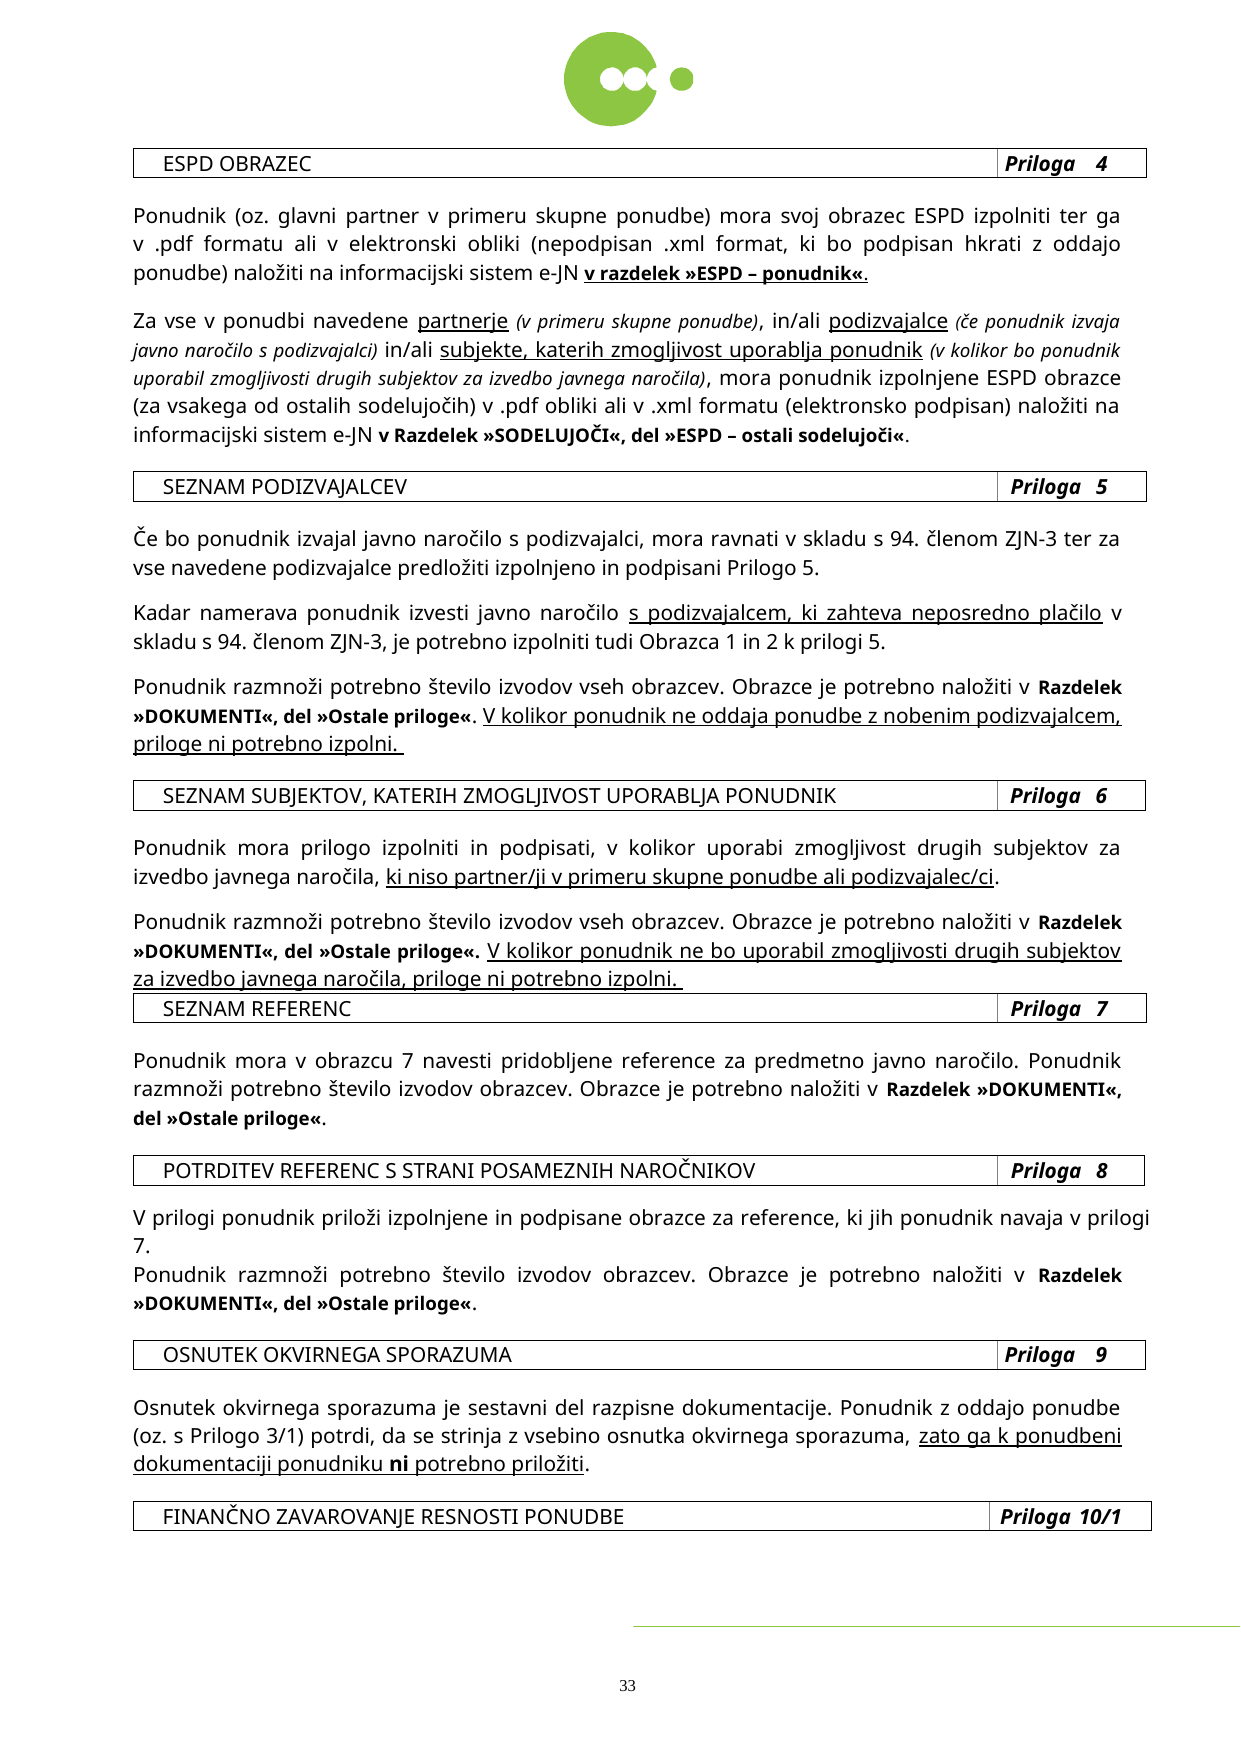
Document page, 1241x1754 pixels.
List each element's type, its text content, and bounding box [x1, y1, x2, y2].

text Ponudnik razmnoži potrebno število izvodov vseh obrazcev. Obrazce je potrebno naložiti v Razdelek »DOKUMENTI«, del »Ostale priloge«. V kolikor ponudnik ne oddaja ponudbe z nobenim podizvajalcem, priloge ni potrebno izpolni. [133, 672, 1122, 758]
table_header FINANČNO ZAVAROVANJE RESNOSTI PONUDBE [163, 1502, 989, 1530]
table_header Priloga [998, 472, 1088, 501]
table_header [134, 1502, 162, 1530]
table_header ESPD OBRAZEC [155, 149, 997, 177]
table_header 8 [1089, 1156, 1144, 1185]
table_header OSNUTEK OKVIRNEGA SPORAZUMA [155, 1341, 997, 1369]
table_header [134, 472, 155, 501]
table_header [134, 149, 155, 177]
table_header [134, 1156, 155, 1185]
table_header [134, 781, 155, 810]
table_header 4 [1089, 149, 1146, 177]
table_header [134, 1341, 155, 1369]
text Za vse v ponudbi navedene partnerje (v primeru skupne ponudbe), in/ali podizvajalce (če ponudnik izvaja javno naročilo s podizvajalci) in/ali subjekte, katerih zmogljivost uporablja ponudnik (v kolikor bo ponudnik uporabil zmogljivosti drugih subjektov za izvedbo javnega naročila), mora ponudnik izpolnjene ESPD obrazce (za vsakega od ostalih sodelujočih) v .pdf obliki ali v .xml formatu (elektronsko podpisan) naložiti na informacijski sistem e-JN v Razdelek »SODELUJOČI«, del »ESPD – ostali sodelujoči«. [133, 306, 1122, 448]
table_header POTRDITEV REFERENC S STRANI POSAMEZNIH NAROČNIKOV [155, 1156, 997, 1185]
table_header 5 [1089, 472, 1146, 501]
table_header Priloga [998, 1341, 1088, 1369]
table_header 9 [1088, 1341, 1145, 1369]
table_header [134, 994, 155, 1022]
table_header 6 [1088, 781, 1145, 810]
text Ponudnik mora v obrazcu 7 navesti pridobljene reference za predmetno javno naročilo. Ponudnik razmnoži potrebno število izvodov obrazcev. Obrazce je potrebno naložiti v Razdelek »DOKUMENTI«, del »Ostale priloge«. [133, 1046, 1122, 1131]
text Ponudnik (oz. glavni partner v primeru skupne ponudbe) mora svoj obrazec ESPD izpolniti ter ga v .pdf formatu ali v elektronski obliki (nepodpisan .xml format, ki bo podpisan hkrati z oddajo ponudbe) naložiti na informacijski sistem e-JN v razdelek »ESPD – ponudnik«. [133, 201, 1122, 286]
table_header Priloga [998, 781, 1088, 810]
table_header Priloga [990, 1502, 1078, 1530]
table_header 10/1 [1078, 1502, 1151, 1530]
text Osnutek okvirnega sporazuma je sestavni del razpisne dokumentacije. Ponudnik z oddajo ponudbe (oz. s Prilogo 3/1) potrdi, da se strinja z vsebino osnutka okvirnega sporazuma, zato ga k ponudbeni dokumentaciji ponudniku ni potrebno priložiti. [133, 1393, 1122, 1478]
table_header SEZNAM SUBJEKTOV, KATERIH ZMOGLJIVOST UPORABLJA PONUDNIK [155, 781, 997, 810]
text Ponudnik razmnoži potrebno število izvodov vseh obrazcev. Obrazce je potrebno naložiti v Razdelek »DOKUMENTI«, del »Ostale priloge«. V kolikor ponudnik ne bo uporabil zmogljivosti drugih subjektov za izvedbo javnega naročila, priloge ni potrebno izpolni. [133, 907, 1122, 993]
table_header SEZNAM REFERENC [155, 994, 997, 1022]
table_header SEZNAM PODIZVAJALCEV [155, 472, 997, 501]
text Če bo ponudnik izvajal javno naročilo s podizvajalci, mora ravnati v skladu s 94. členom ZJN-3 ter za vse navedene podizvajalce predložiti izpolnjeno in podpisani Prilogo 5. [133, 524, 1122, 581]
text Ponudnik razmnoži potrebno število izvodov obrazcev. Obrazce je potrebno naložiti v Razdelek »DOKUMENTI«, del »Ostale priloge«. [133, 1260, 1122, 1317]
table_header Priloga [998, 149, 1088, 177]
text Ponudnik mora prilogo izpolniti in podpisati, v kolikor uporabi zmogljivost drugih subjektov za izvedbo javnega naročila, ki niso partner/ji v primeru skupne ponudbe ali podizvajalec/ci. [133, 833, 1122, 890]
text V prilogi ponudnik priloži izpolnjene in podpisane obrazce za reference, ki jih ponudnik navaja v prilogi 7. [133, 1203, 1152, 1260]
text Kadar namerava ponudnik izvesti javno naročilo s podizvajalcem, ki zahteva neposredno plačilo v skladu s 94. členom ZJN-3, je potrebno izpolniti tudi Obrazca 1 in 2 k prilogi 5. [133, 598, 1122, 655]
table_header Priloga [998, 994, 1088, 1022]
table_header 7 [1089, 994, 1146, 1022]
table_header Priloga [998, 1156, 1088, 1185]
